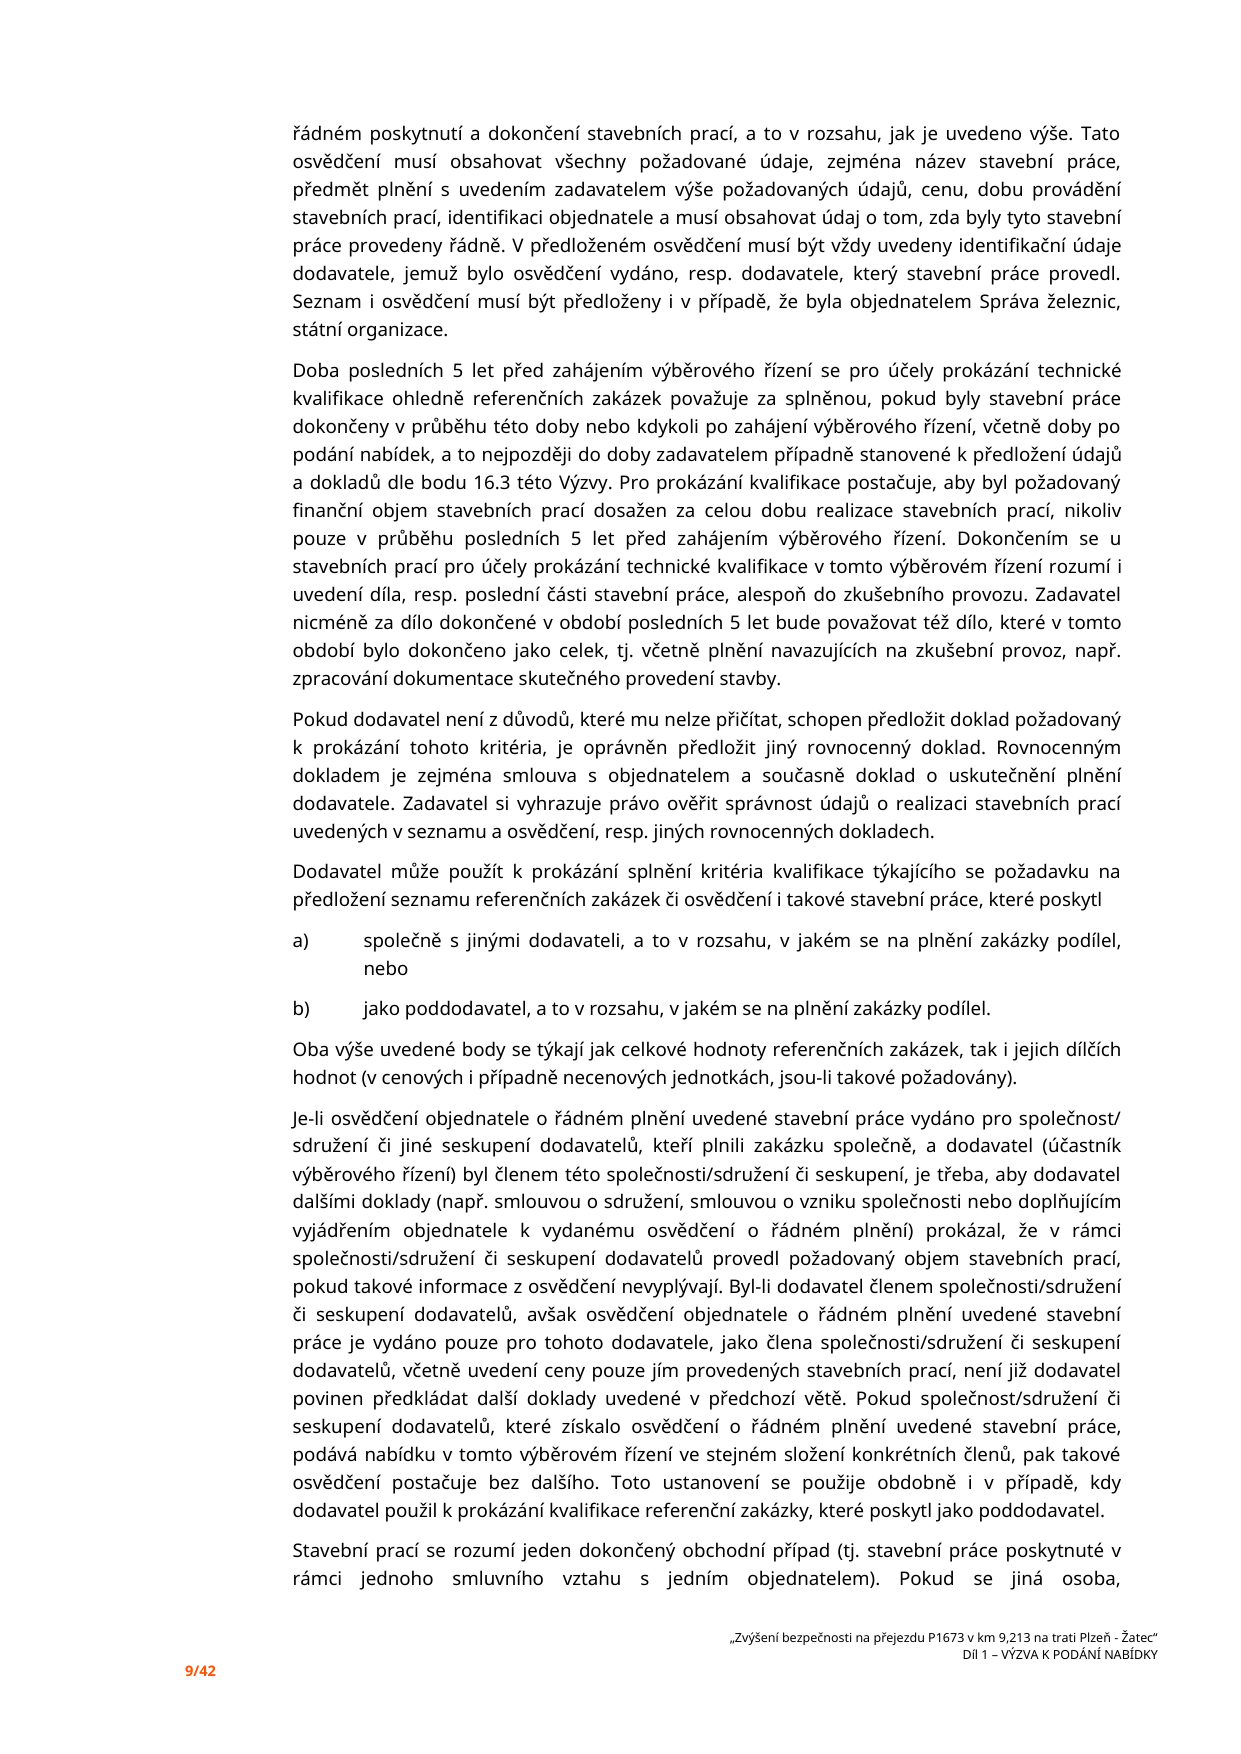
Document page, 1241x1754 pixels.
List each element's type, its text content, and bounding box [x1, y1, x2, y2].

text Dodavatel může použít k prokázání splnění kritéria kvalifikace týkajícího se požadavku na předložení seznamu referenčních zakázek či osvědčení i takové stavební práce, které poskytl [292, 859, 1122, 912]
text Oba výše uvedené body se týkají jak celkové hodnoty referenčních zakázek, tak i jejich dílčích hodnot (v cenových i případně necenových jednotkách, jsou-li takové požadovány). [292, 1036, 1122, 1090]
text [292, 1538, 1122, 1591]
text Je-li osvědčení objednatele o řádném plnění uvedené stavební práce vydáno pro společnost/ sdružení či jiné seskupení dodavatelů, kteří plnili zakázku společně, a dodavatel (účastník výběrového řízení) byl členem této společnosti/sdružení či seskupení, je třeba, aby dodavatel dalšími doklady (např. smlouvou o sdružení, smlouvou o vzniku společnosti nebo doplňujícím vyjádřením objednatele k vydanému osvědčení o řádném plnění) prokázal, že v rámci společnosti/sdružení či seskupení dodavatelů provedl požadovaný objem stavebních prací, pokud takové informace z osvědčení nevyplývají. Byl-li dodavatel členem společnosti/sdružení či seskupení dodavatelů, avšak osvědčení objednatele o řádném plnění uvedené stavební práce je vydáno pouze pro tohoto dodavatele, jako člena společnosti/sdružení či seskupení dodavatelů, včetně uvedení ceny pouze jím provedených stavebních prací, není již dodavatel povinen předkládat další doklady uvedené v předchozí větě. Pokud společnost/sdružení či seskupení dodavatelů, které získalo osvědčení o řádném plnění uvedené stavební práce, podává nabídku v tomto výběrovém řízení ve stejném složení konkrétních členů, pak takové osvědčení postačuje bez dalšího. Toto ustanovení se použije obdobně i v případě, kdy dodavatel použil k prokázání kvalifikace referenční zakázky, které poskytl jako poddodavatel. [292, 1105, 1122, 1523]
text Pokud dodavatel není z důvodů, které mu nelze přičítat, schopen předložit doklad požadovaný k prokázání tohoto kritéria, je oprávněn předložit jiný rovnocenný doklad. Rovnocenným dokladem je zejména smlouva s objednatelem a současně doklad o uskutečnění plnění dodavatele. Zadavatel si vyhrazuje právo ověřit správnost údajů o realizaci stavebních prací uvedených v seznamu a osvědčení, resp. jiných rovnocenných dokladech. [292, 706, 1122, 844]
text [292, 121, 1122, 342]
text a) společně s jinými dodavateli, a to v rozsahu, v jakém se na plnění zakázky podílel, nebo [292, 927, 1122, 981]
text b) jako poddodavatel, a to v rozsahu, v jakém se na plnění zakázky podílel. [292, 996, 1122, 1021]
text Doba posledních 5 let před zahájením výběrového řízení se pro účely prokázání technické kvalifikace ohledně referenčních zakázek považuje za splněnou, pokud byly stavební práce dokončeny v průběhu této doby nebo kdykoli po zahájení výběrového řízení, včetně doby po podání nabídek, a to nejpozději do doby zadavatelem případně stanovené k předložení údajů a dokladů dle bodu 16.3 této Výzvy. Pro prokázání kvalifikace postačuje, aby byl požadovaný finanční objem stavebních prací dosažen za celou dobu realizace stavebních prací, nikoliv pouze v průběhu posledních 5 let před zahájením výběrového řízení. Dokončením se u stavebních prací pro účely prokázání technické kvalifikace v tomto výběrovém řízení rozumí i uvedení díla, resp. poslední části stavební práce, alespoň do zkušebního provozu. Zadavatel nicméně za dílo dokončené v období posledních 5 let bude považovat též dílo, které v tomto období bylo dokončeno jako celek, tj. včetně plnění navazujících na zkušební provoz, např. zpracování dokumentace skutečného provedení stavby. [292, 357, 1122, 691]
